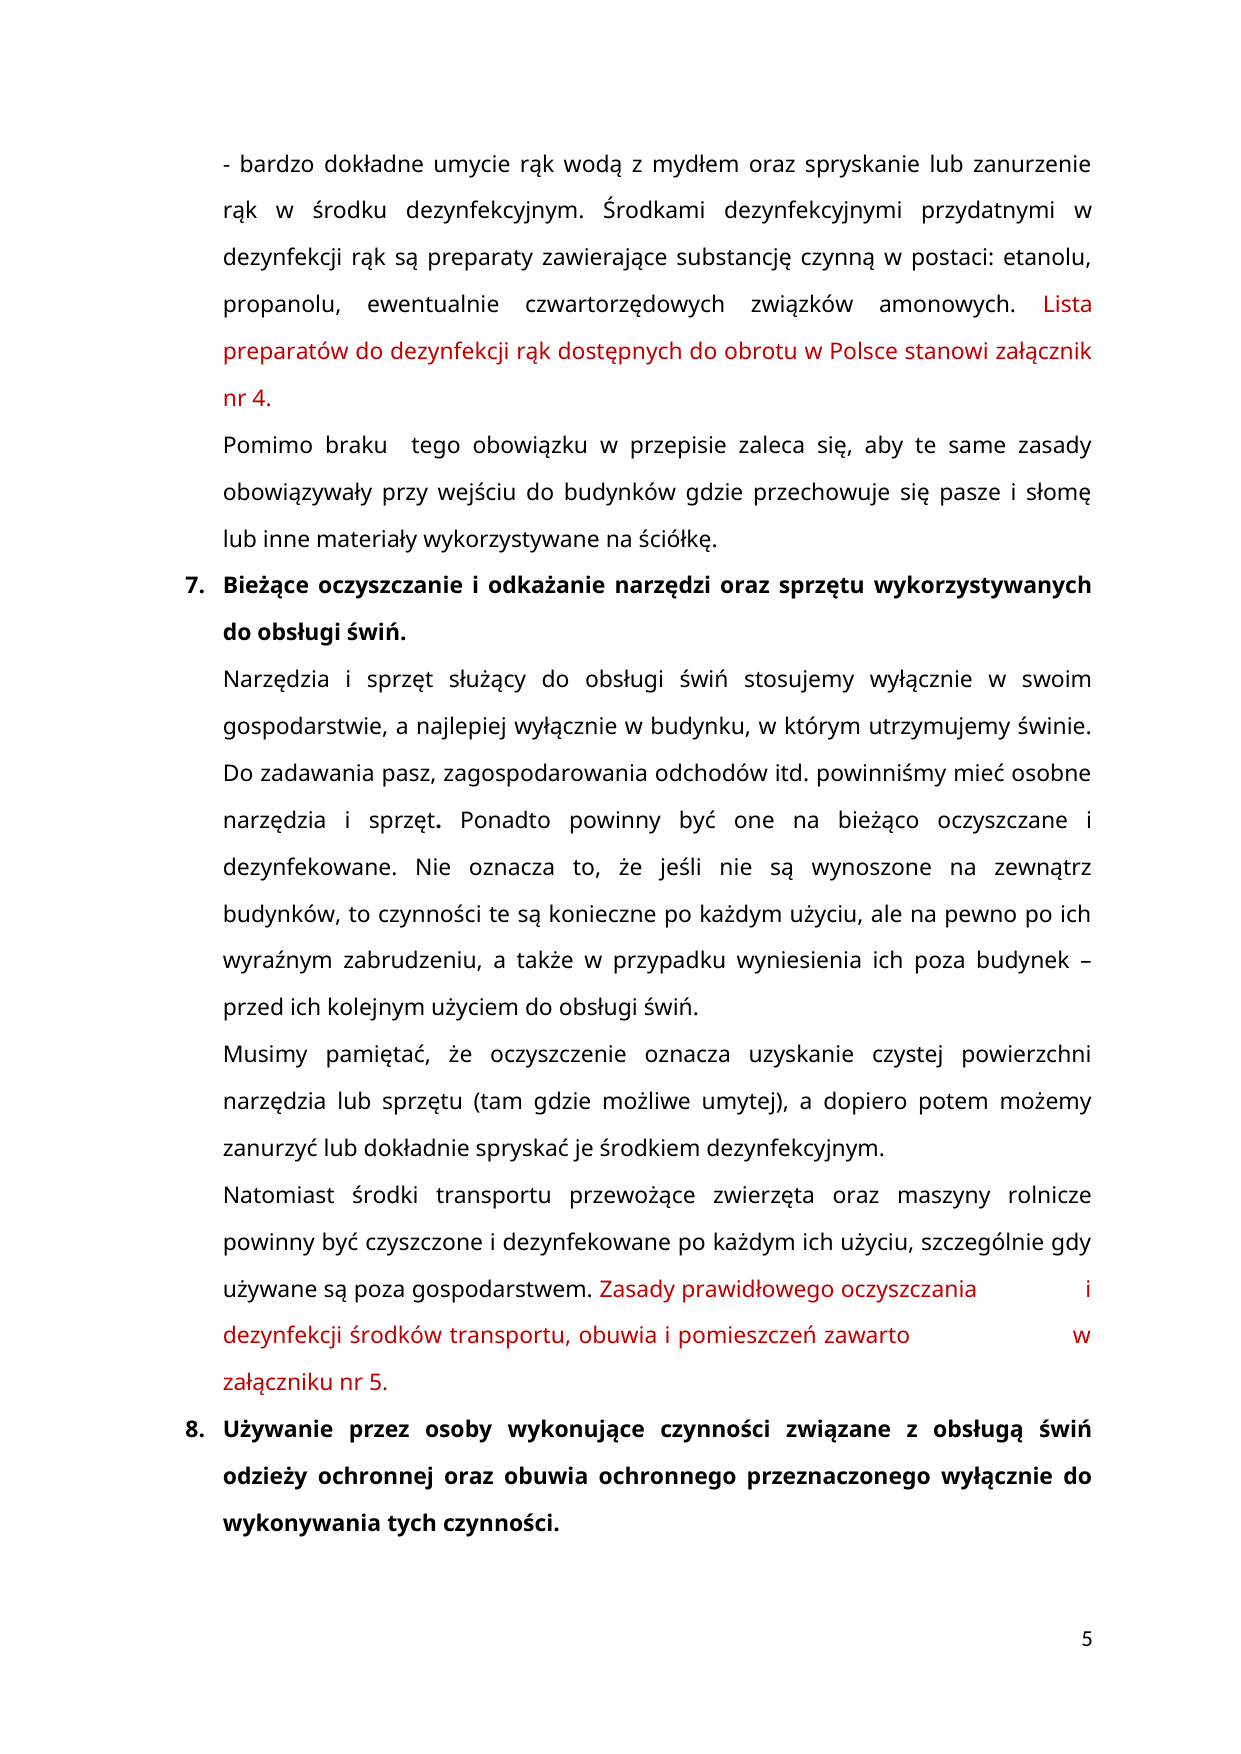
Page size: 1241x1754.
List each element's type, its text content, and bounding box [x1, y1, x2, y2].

list Narzędzia i sprzęt służący do obsługi świń stosujemy wyłącznie w swoim gospodarstwie, a najlepiej wyłącznie w budynku, w którym utrzymujemy świnie. Do zadawania pasz, zagospodarowania odchodów itd. powinniśmy mieć osobne narzędzia i sprzęt. Ponadto powinny być one na bieżąco oczyszczane i dezynfekowane. Nie oznacza to, że jeśli nie są wynoszone na zewnątrz budynków, to czynności te są konieczne po każdym użyciu, ale na pewno po ich wyraźnym zabrudzeniu, a także w przypadku wyniesienia ich poza budynek – przed ich kolejnym użyciem do obsługi świń. [223, 663, 1093, 1023]
list Natomiast środki transportu przewożące zwierzęta oraz maszyny rolnicze powinny być czyszczone i dezynfekowane po każdym ich użyciu, szczególnie gdy używane są poza gospodarstwem. Zasady prawidłowego oczyszczania i dezynfekcji środków transportu, obuwia i pomieszczeń zawarto w załączniku nr 5. [223, 1179, 1093, 1398]
list - bardzo dokładne umycie rąk wodą z mydłem oraz spryskanie lub zanurzenie rąk w środku dezynfekcyjnym. Środkami dezynfekcyjnymi przydatnymi w dezynfekcji rąk są preparaty zawierające substancję czynną w postaci: etanolu, propanolu, ewentualnie czwartorzędowych związków amonowych. Lista preparatów do dezynfekcji rąk dostępnych do obrotu w Polsce stanowi załącznik nr 4. [223, 148, 1093, 413]
list Używanie przez osoby wykonujące czynności związane z obsługą świń odzieży ochronnej oraz obuwia ochronnego przeznaczonego wyłącznie do wykonywania tych czynności. [185, 1413, 1093, 1538]
list Pomimo braku tego obowiązku w przepisie zaleca się, aby te same zasady obowiązywały przy wejściu do budynków gdzie przechowuje się pasze i słomę lub inne materiały wykorzystywane na ściółkę. [223, 429, 1093, 554]
list Bieżące oczyszczanie i odkażanie narzędzi oraz sprzętu wykorzystywanych do obsługi świń. [185, 569, 1093, 648]
list Musimy pamiętać, że oczyszczenie oznacza uzyskanie czystej powierzchni narzędzia lub sprzętu (tam gdzie możliwe umytej), a dopiero potem możemy zanurzyć lub dokładnie spryskać je środkiem dezynfekcyjnym. [223, 1038, 1093, 1163]
